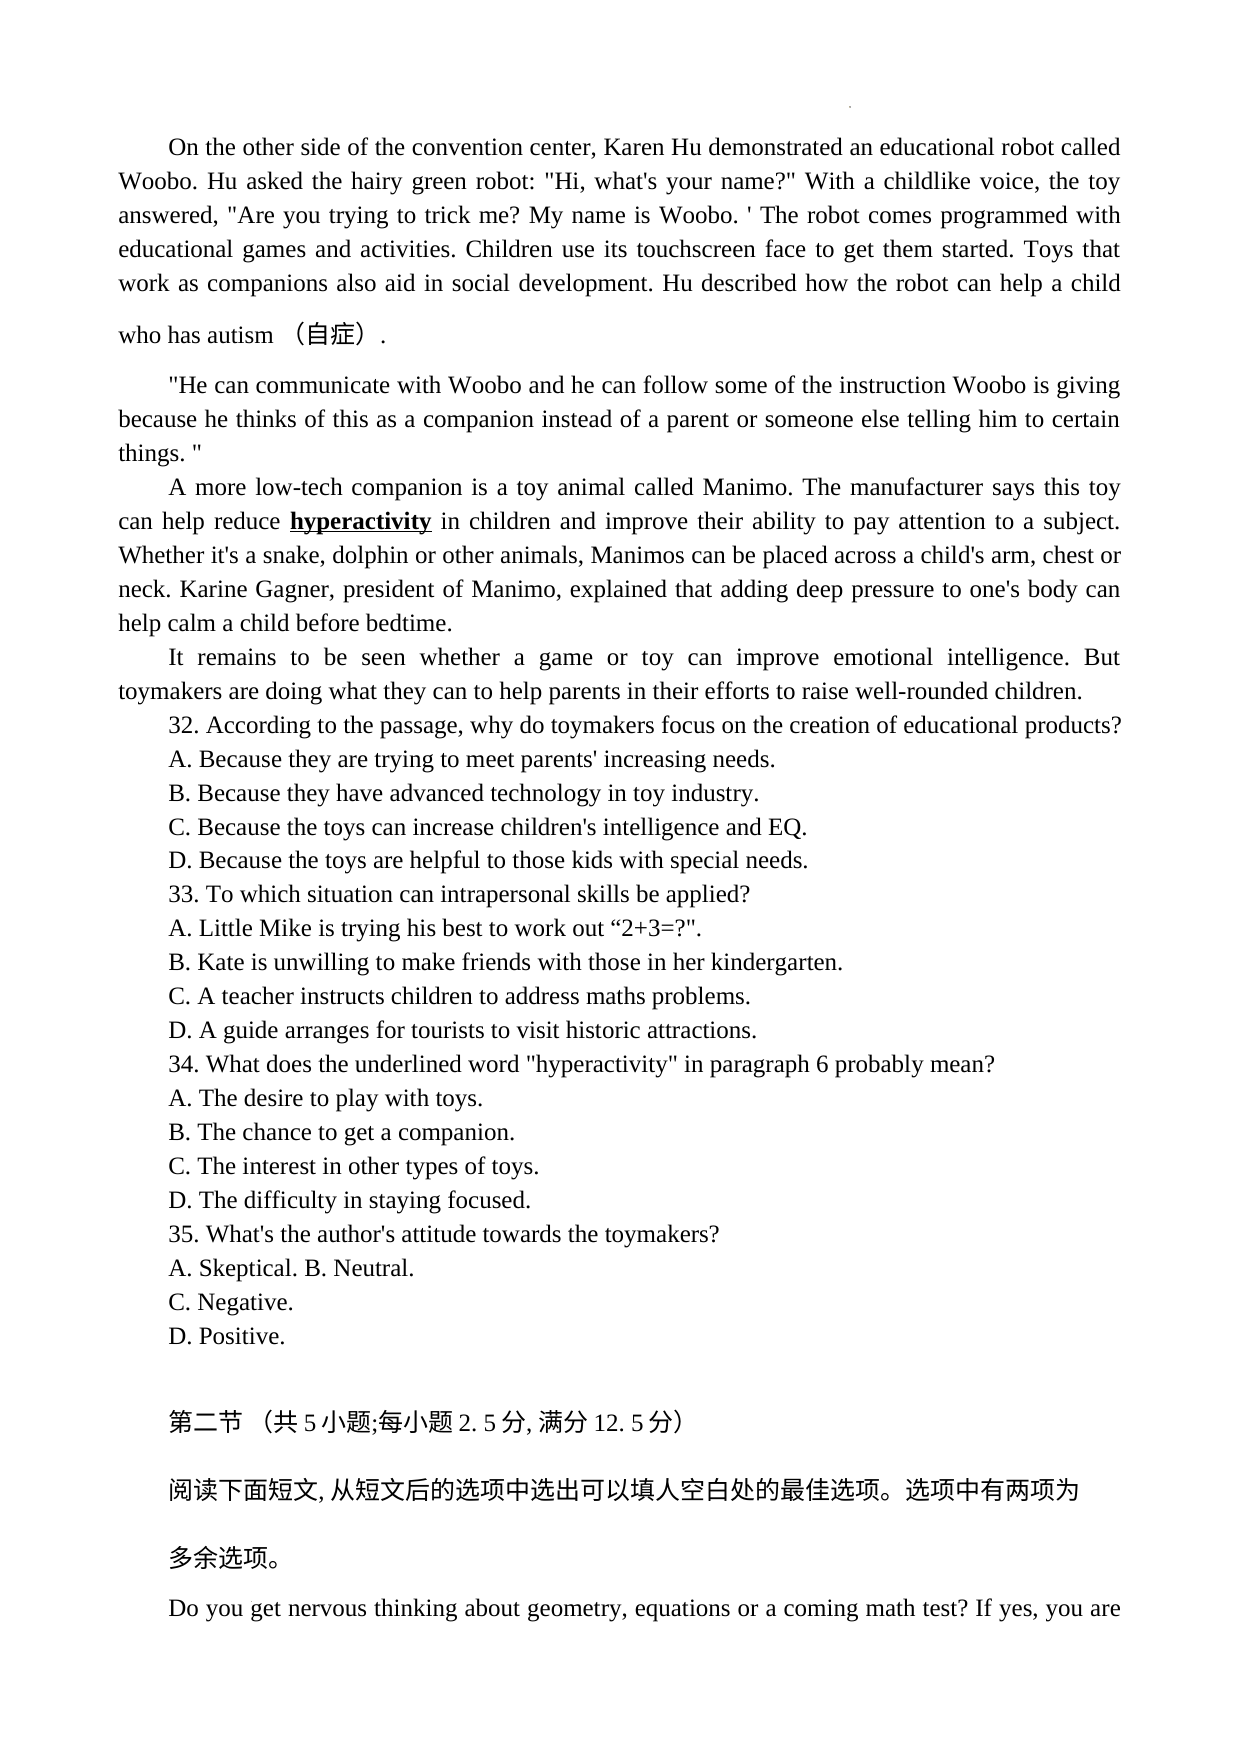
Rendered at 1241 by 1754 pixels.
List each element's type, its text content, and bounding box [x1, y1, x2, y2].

text B. Because they have advanced technology in toy industry. [118, 775, 1122, 809]
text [118, 1590, 1122, 1624]
text A. Skeptical. B. Neutral. [118, 1251, 1122, 1284]
text B. The chance to get a companion. [118, 1115, 1122, 1149]
text On the other side of the convention center, Karen Hu demonstrated an educational robot called Woobo. Hu asked the hairy green robot: "Hi, what's your name?" With a childlike voice, the toy answered, "Are you trying to trick me? My name is Woobo. ' The robot comes programmed with educational games and activities. Children use its touchscreen face to get them started. Toys that work as companions also aid in social development. Hu described how the robot can help a child who has autism （自症）. [118, 130, 1122, 368]
text C. Because the toys can increase children's intelligence and EQ. [118, 809, 1122, 843]
text 阅读下面短文, 从短文后的选项中选出可以填人空白处的最佳选项。选项中有两项为 [118, 1454, 1122, 1522]
text C. Negative. [118, 1284, 1122, 1318]
text A. Because they are trying to meet parents' increasing needs. [118, 741, 1122, 775]
text A more low-tech companion is a toy animal called Manimo. The manufacturer says this toy can help reduce hyperactivity in children and improve their ability to pay attention to a subject. Whether it's a snake, dolphin or other animals, Manimos can be placed across a child's arm, chest or neck. Karine Gagner, president of Manimo, explained that adding deep pressure to one's body can help calm a child before bedtime. [118, 469, 1122, 639]
text 34. What does the underlined word "hyperactivity" in paragraph 6 probably mean? [118, 1047, 1122, 1081]
text D. The difficulty in staying focused. [118, 1183, 1122, 1217]
text C. A teacher instructs children to address maths problems. [118, 979, 1122, 1013]
text 多余选项。 [118, 1522, 1122, 1590]
text A. The desire to play with toys. [118, 1081, 1122, 1115]
text It remains to be seen whether a game or toy can improve emotional intelligence. But toymakers are doing what they can to help parents in their efforts to raise well-rounded children. [118, 639, 1122, 707]
text D. Positive. [118, 1318, 1122, 1352]
text D. Because the toys are helpful to those kids with special needs. [118, 843, 1122, 877]
text 33. To which situation can intrapersonal skills be applied? [118, 877, 1122, 911]
text "He can communicate with Woobo and he can follow some of the instruction Woobo is giving because he thinks of this as a companion instead of a parent or someone else telling him to certain things. " [118, 368, 1122, 469]
text C. The interest in other types of toys. [118, 1149, 1122, 1183]
text A. Little Mike is trying his best to work out “2+3=?". [118, 911, 1122, 945]
text D. A guide arranges for tourists to visit historic attractions. [118, 1013, 1122, 1047]
text 32. According to the passage, why do toymakers focus on the creation of educational products? [118, 707, 1122, 741]
text 第二节 （共5小题;每小题2. 5分, 满分12. 5分） [118, 1386, 1122, 1454]
text 35. What's the author's attitude towards the toymakers? [118, 1217, 1122, 1251]
text B. Kate is unwilling to make friends with those in her kindergarten. [118, 945, 1122, 979]
